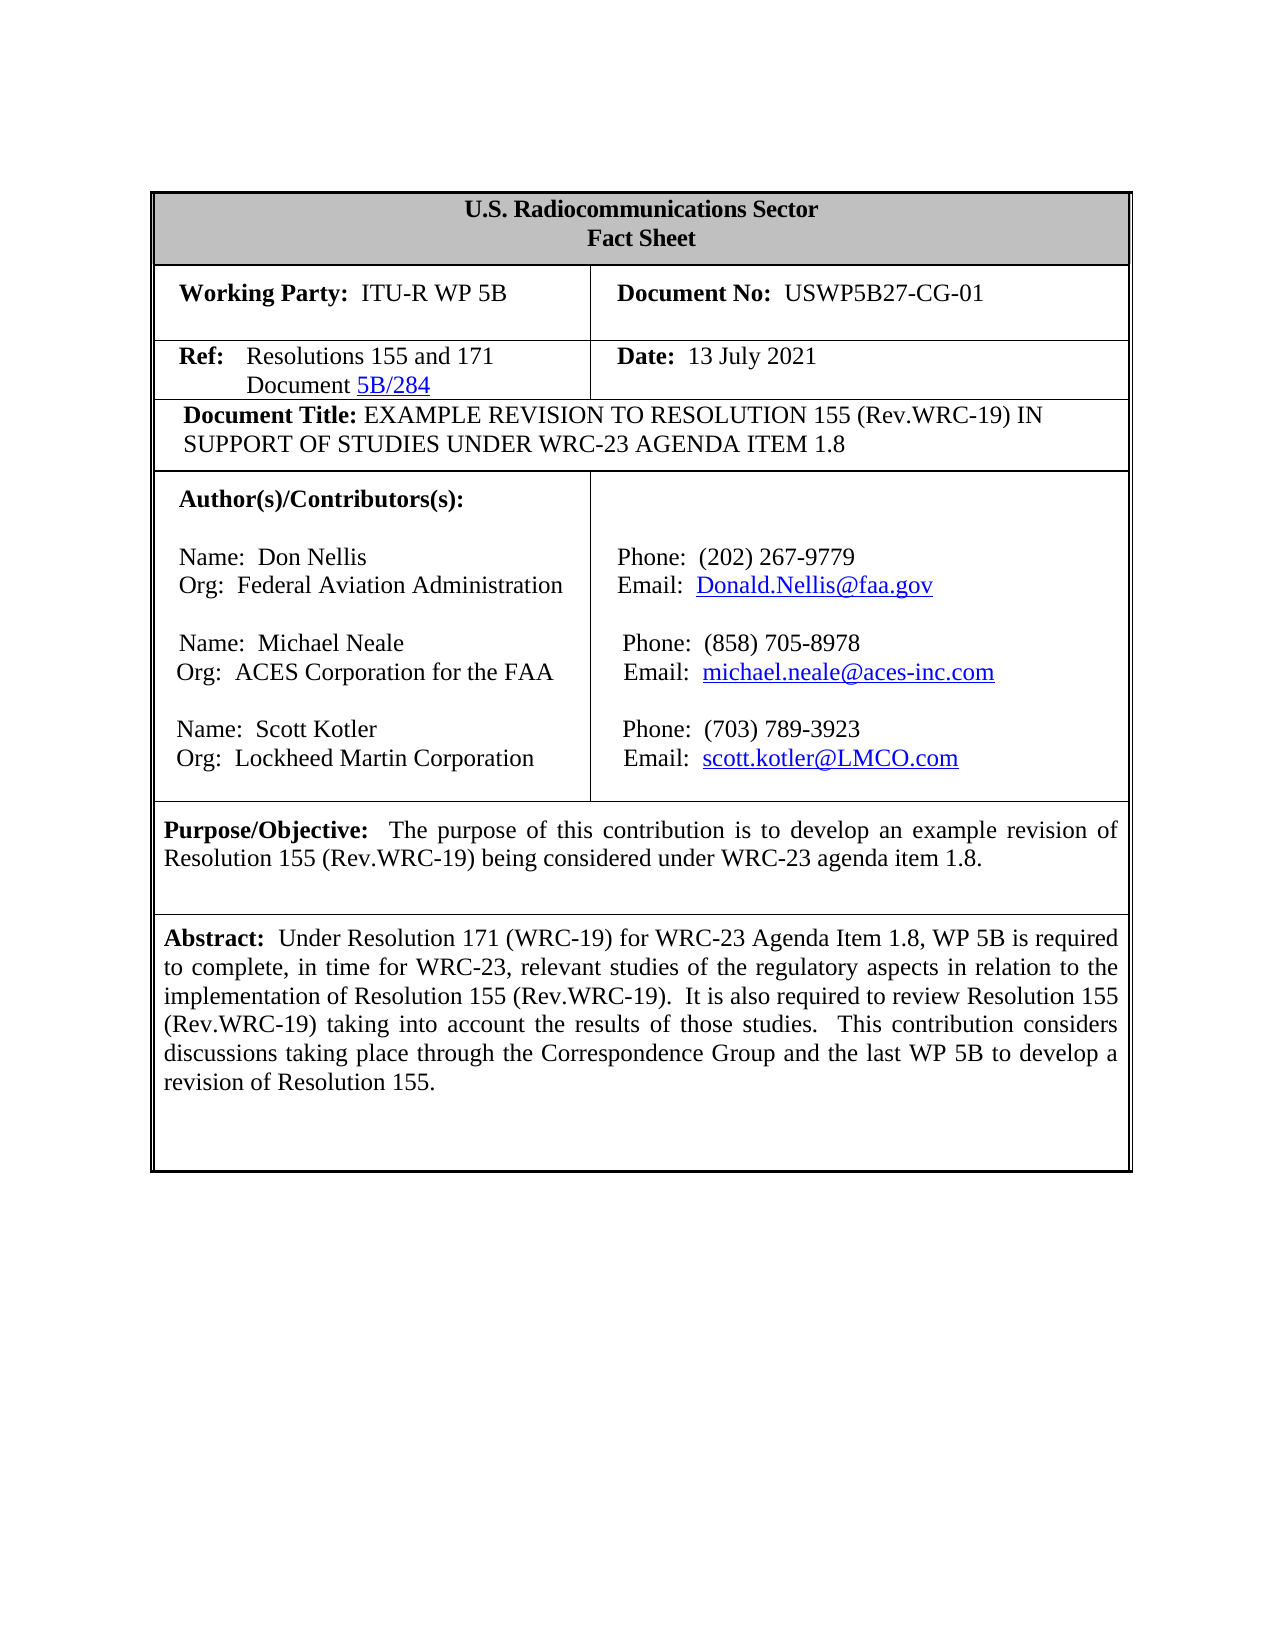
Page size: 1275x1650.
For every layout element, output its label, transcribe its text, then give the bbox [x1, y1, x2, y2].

table_header U.S. Radiocommunications Sector Fact Sheet [155, 194, 1128, 264]
table_cell Working Party: ITU-R WP 5B [155, 266, 590, 340]
table_cell Ref: Resolutions 155 and 171 Document 5B/284 [155, 341, 590, 399]
table_cell Author(s)/Contributors(s): Name: Don Nellis Org: Federal Aviation Administration Name: Michael Neale Org: ACES Corporation for the FAA Name: Scott Kotler Org: Lockheed Martin Corporation [155, 472, 590, 801]
table_cell Document Title: EXAMPLE REVISION TO RESOLUTION 155 (Rev.WRC-19) IN SUPPORT OF STUDIES UNDER WRC-23 AGENDA ITEM 1.8 [155, 400, 1128, 470]
table_cell Purpose/Objective: The purpose of this contribution is to develop an example revision of Resolution 155 (Rev.WRC-19) being considered under WRC-23 agenda item 1.8. [155, 802, 1128, 913]
table_cell Abstract: Under Resolution 171 (WRC-19) for WRC-23 Agenda Item 1.8, WP 5B is required to complete, in time for WRC-23, relevant studies of the regulatory aspects in relation to the implementation of Resolution 155 (Rev.WRC-19). It is also required to review Resolution 155 (Rev.WRC-19) taking into account the results of those studies. This contribution considers discussions taking place through the Correspondence Group and the last WP 5B to develop a revision of Resolution 155. [155, 915, 1128, 1170]
table_cell Date: 13 July 2021 [591, 341, 1128, 399]
table_cell Document No: USWP5B27-CG-01 [591, 266, 1128, 340]
table_cell Phone: (202) 267-9779 Email: Donald.Nellis@faa.gov Phone: (858) 705-8978 Email: michael.neale@aces-inc.com Phone: (703) 789-3923 Email: scott.kotler@LMCO.com [591, 472, 1128, 801]
